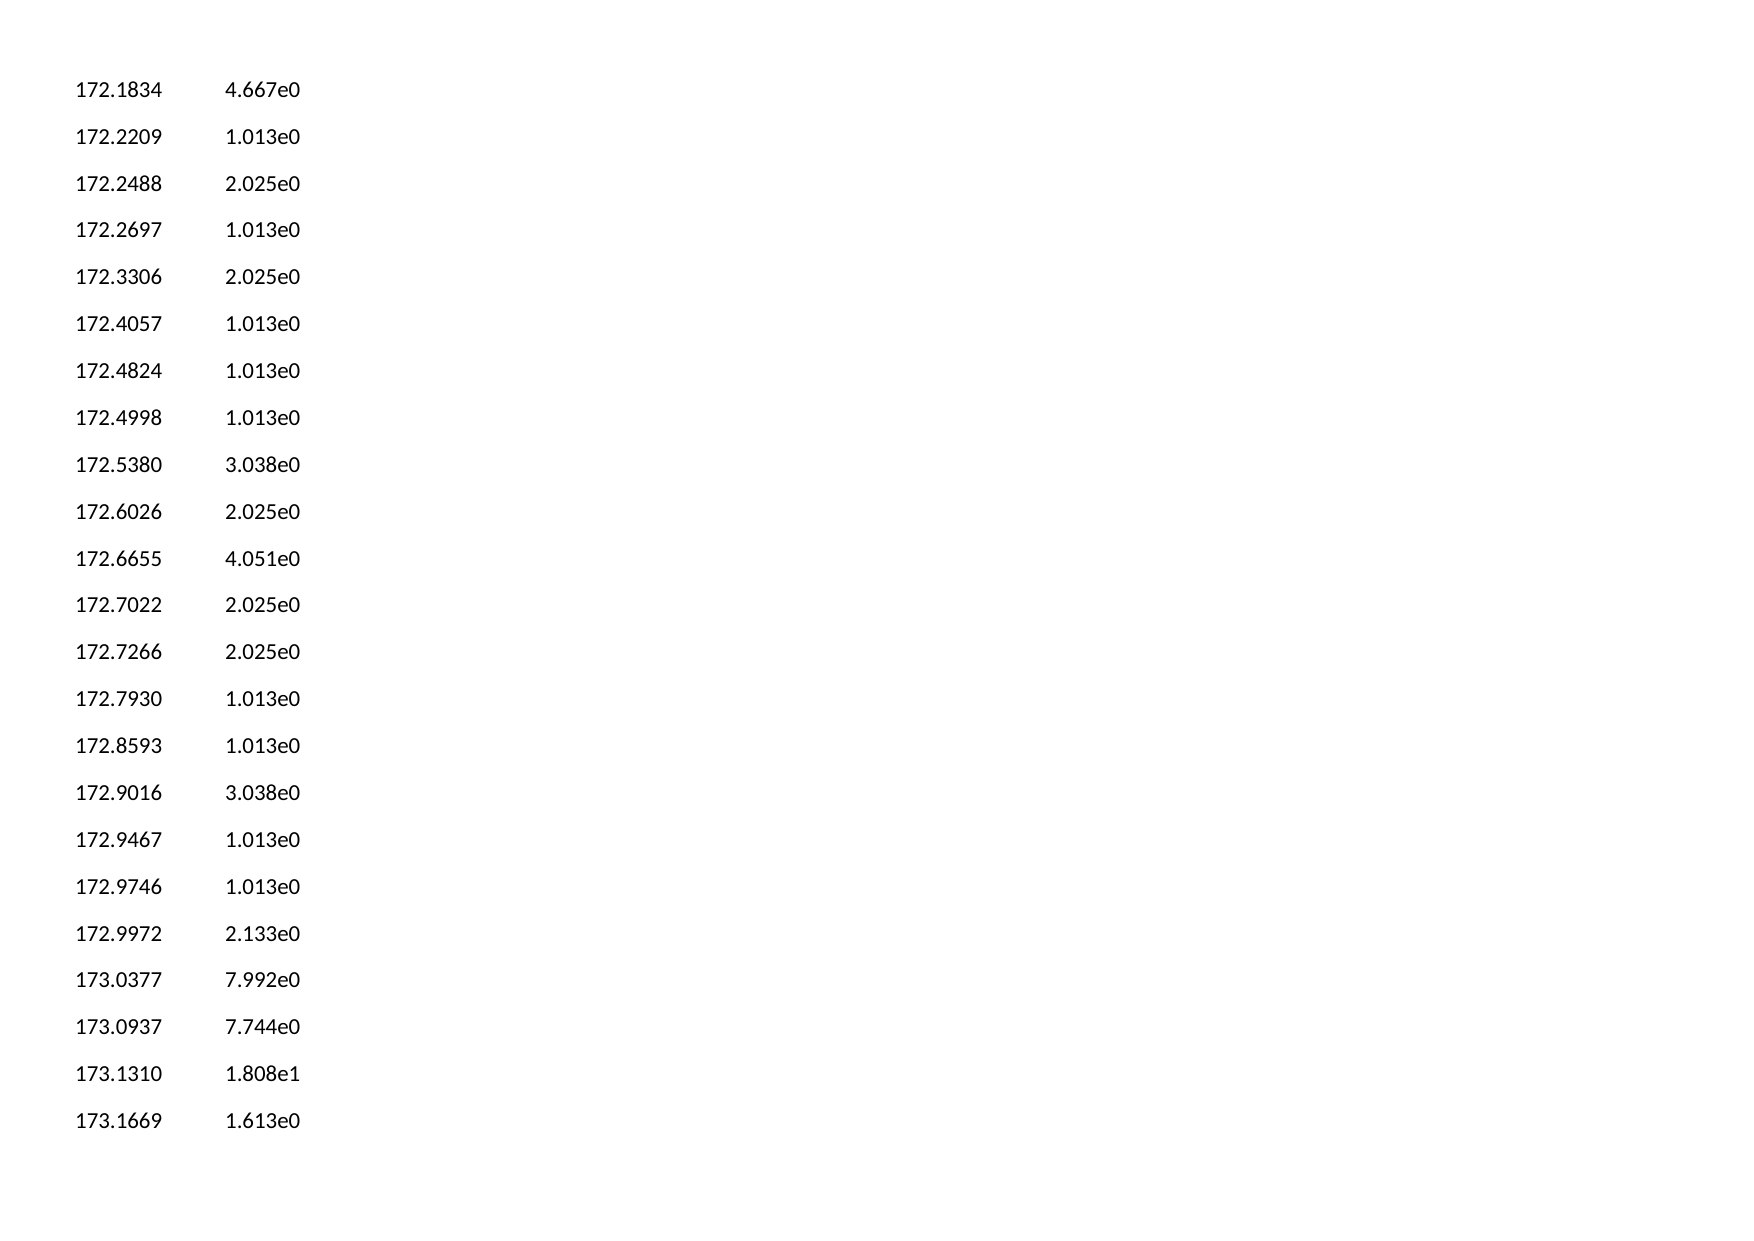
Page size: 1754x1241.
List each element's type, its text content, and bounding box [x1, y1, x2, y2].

text 172.6026 2.025e0 [75, 497, 1679, 525]
text 173.1669 1.613e0 [75, 1106, 1679, 1134]
text 172.4057 1.013e0 [75, 309, 1679, 337]
text 172.2209 1.013e0 [75, 122, 1679, 150]
text 172.3306 2.025e0 [75, 262, 1679, 291]
text 172.7266 2.025e0 [75, 637, 1679, 666]
text 172.4824 1.013e0 [75, 356, 1679, 384]
text 172.1834 4.667e0 [75, 75, 1679, 103]
text 172.8593 1.013e0 [75, 731, 1679, 759]
text 173.0377 7.992e0 [75, 966, 1679, 994]
text 172.4998 1.013e0 [75, 403, 1679, 431]
text 173.0937 7.744e0 [75, 1012, 1679, 1041]
text 172.7022 2.025e0 [75, 591, 1679, 619]
text 172.7930 1.013e0 [75, 684, 1679, 712]
text 172.9972 2.133e0 [75, 919, 1679, 947]
text 172.6655 4.051e0 [75, 544, 1679, 572]
text 172.9746 1.013e0 [75, 872, 1679, 900]
text 172.2488 2.025e0 [75, 169, 1679, 197]
text 172.2697 1.013e0 [75, 216, 1679, 244]
text 172.5380 3.038e0 [75, 450, 1679, 478]
text 173.1310 1.808e1 [75, 1059, 1679, 1087]
text 172.9467 1.013e0 [75, 825, 1679, 853]
text 172.9016 3.038e0 [75, 778, 1679, 806]
